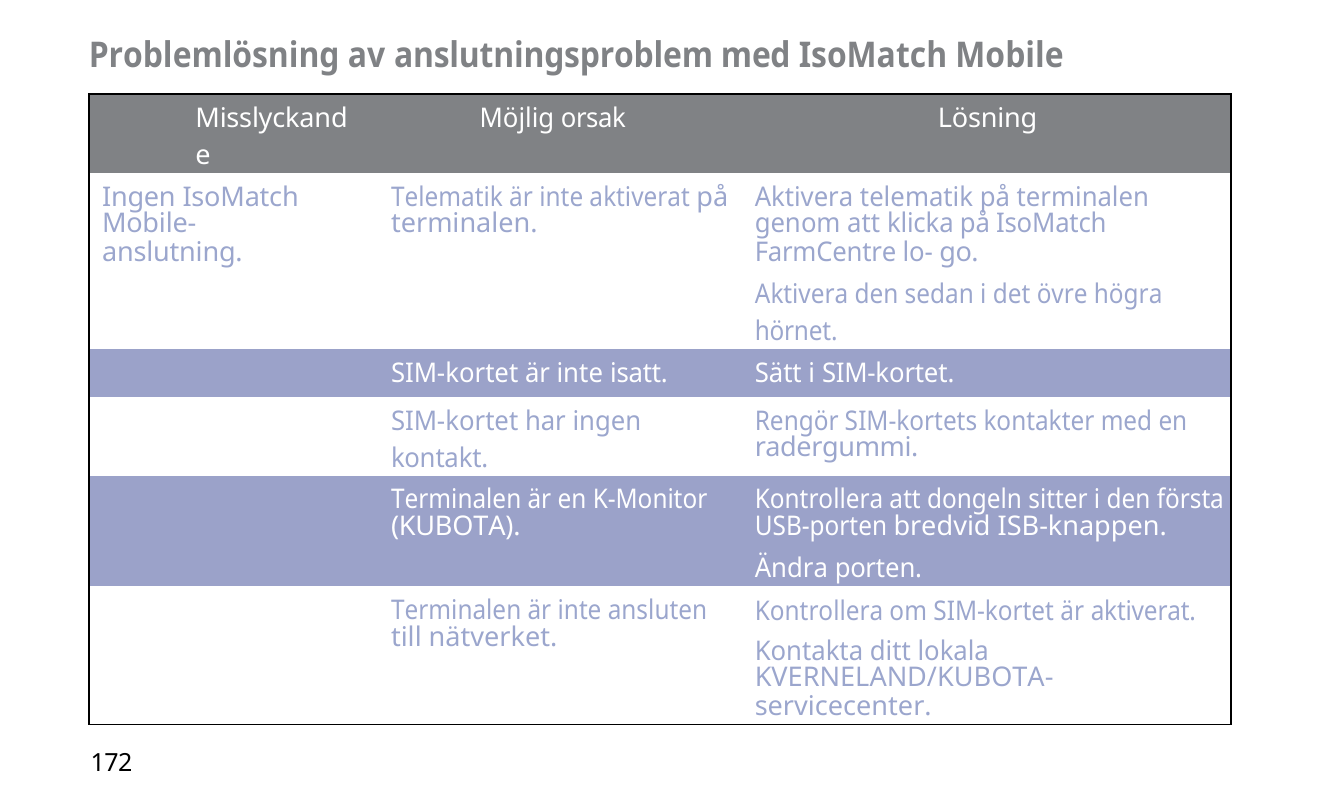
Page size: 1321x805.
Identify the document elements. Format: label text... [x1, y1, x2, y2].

table_cell SIM-kortet är inte isatt. [358, 349, 739, 397]
table_cell [90, 349, 358, 397]
table_header Lösning [739, 95, 1230, 173]
table_header Misslyckande [90, 95, 358, 173]
table_cell SIM-kortet har ingen kontakt. [358, 397, 739, 476]
table_cell Ingen IsoMatch Mobile-anslutning. [90, 173, 358, 349]
table_cell Rengör SIM-kortets kontakter med en radergummi. [739, 397, 1230, 476]
table_cell Kontrollera att dongeln sitter i den första USB-porten bredvid ISB-knappen. Ändra porten. [739, 476, 1230, 586]
table_header Möjlig orsak [358, 95, 739, 173]
table_cell Aktivera telematik på terminalen genom att klicka på IsoMatch FarmCentre lo- go. Aktivera den sedan i det övre högra hörnet. [739, 173, 1230, 349]
table_cell [90, 397, 358, 476]
table_cell Kontrollera om SIM-kortet är aktiverat. Kontakta ditt lokala KVERNELAND/KUBOTA-servicecenter. [739, 586, 1230, 723]
table_cell Telematik är inte aktiverat på terminalen. [358, 173, 739, 349]
table_cell [90, 476, 358, 586]
table_cell Terminalen är inte ansluten till nätverket. [358, 586, 739, 723]
table_cell Sätt i SIM-kortet. [739, 349, 1230, 397]
table_cell Terminalen är en K-Monitor (KUBOTA). [358, 476, 739, 586]
subtitle Problemlösning av anslutningsproblem med IsoMatch Mobile [88, 29, 1258, 78]
table_cell [90, 586, 358, 723]
